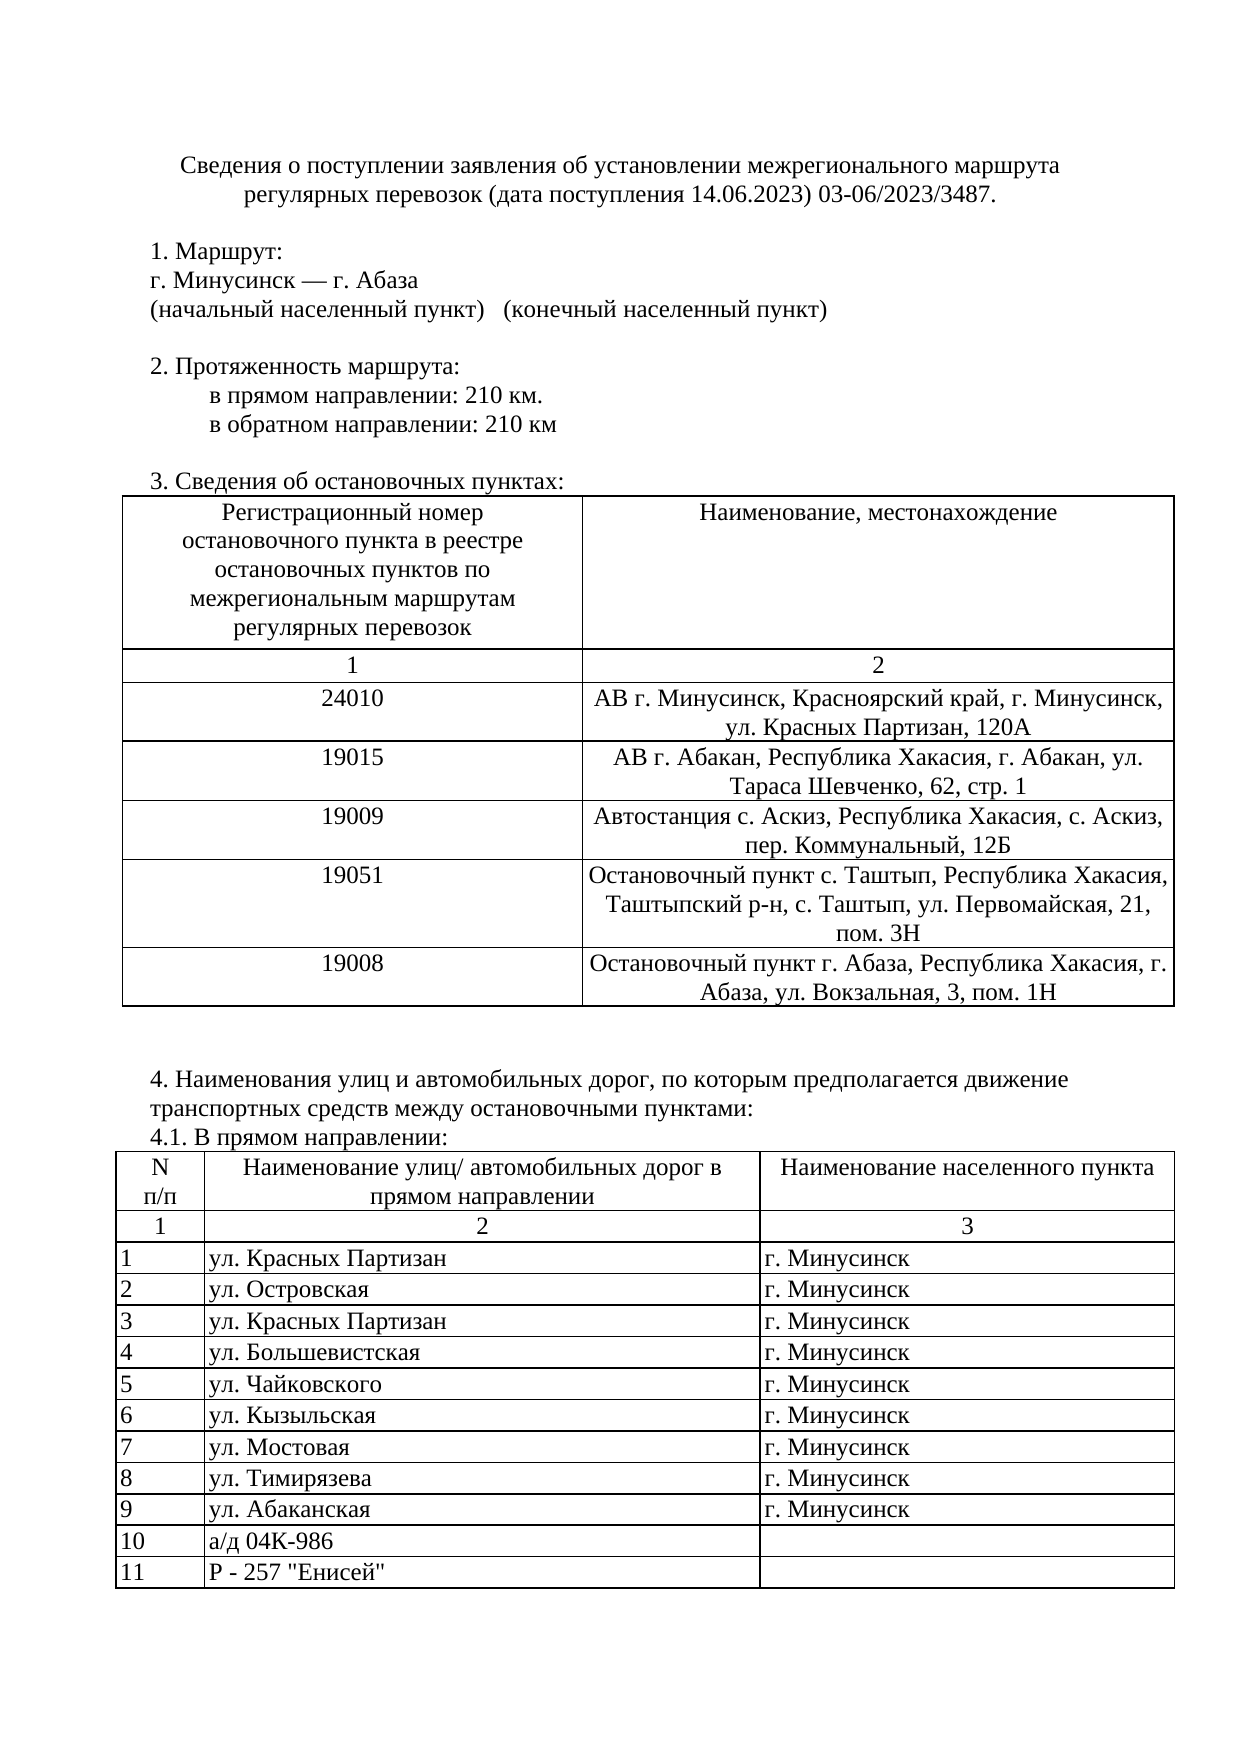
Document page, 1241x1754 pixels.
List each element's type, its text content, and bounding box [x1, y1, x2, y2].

text 3. Сведения об остановочных пунктах: [150, 466, 1090, 495]
table_header Наименование населенного пункта [761, 1152, 1174, 1210]
table_cell ул. Мостовая [205, 1432, 759, 1461]
table_cell 24010 [123, 683, 582, 740]
table_cell а/д 04К-986 [205, 1526, 759, 1556]
table_cell 19015 [123, 742, 582, 799]
table_cell 4 [117, 1337, 204, 1367]
table_cell ул. Кызыльская [205, 1400, 759, 1430]
table_cell г. Минусинск [761, 1400, 1174, 1430]
text в прямом направлении: 210 км. [150, 380, 1090, 409]
table_cell ул. Большевистская [205, 1337, 759, 1367]
table_cell г. Минусинск [761, 1432, 1174, 1461]
table_cell 2 [117, 1274, 204, 1304]
table_cell 3 [761, 1211, 1174, 1241]
table_header Наименование улиц/ автомобильных дорог в прямом направлении [205, 1152, 759, 1210]
table_cell ул. Тимирязева [205, 1463, 759, 1493]
table_cell 7 [117, 1432, 204, 1461]
table_cell г. Минусинск [761, 1306, 1174, 1336]
table_cell ул. Островская [205, 1274, 759, 1304]
table_cell 8 [117, 1463, 204, 1493]
table_cell г. Минусинск [761, 1337, 1174, 1367]
table_cell 19009 [123, 801, 582, 858]
table_cell 19008 [123, 948, 582, 1005]
text Сведения о поступлении заявления об установлении межрегионального маршрута регулярных перевозок (дата поступления 14.06.2023) 03-06/2023/3487. [150, 150, 1090, 207]
table_cell Остановочный пункт с. Таштып, Республика Хакасия, Таштыпский р-н, с. Таштып, ул. Первомайская, 21, пом. 3Н [583, 860, 1173, 946]
table_cell [761, 1526, 1174, 1556]
table_cell Р - 257 "Енисей" [205, 1557, 759, 1587]
text 2. Протяженность маршрута: [150, 351, 1090, 380]
table_cell ул. Чайковского [205, 1369, 759, 1398]
table_cell ул. Красных Партизан [205, 1243, 759, 1273]
table_cell г. Минусинск [761, 1274, 1174, 1304]
table_cell 3 [117, 1306, 204, 1336]
text 4. Наименования улиц и автомобильных дорог, по которым предполагается движение транспортных средств между остановочными пунктами: [150, 1064, 1090, 1122]
table_cell 1 [117, 1211, 204, 1241]
table_cell 10 [117, 1526, 204, 1556]
text (начальный населенный пункт) (конечный населенный пункт) [150, 294, 1090, 322]
table_cell [761, 1557, 1174, 1587]
table_cell г. Минусинск [761, 1369, 1174, 1398]
table_cell 11 [117, 1557, 204, 1587]
table_cell 2 [205, 1211, 759, 1241]
table_cell 19051 [123, 860, 582, 946]
table_cell ул. Абаканская [205, 1495, 759, 1524]
table_header Регистрационный номер остановочного пункта в реестре остановочных пунктов по межрегиональным маршрутам регулярных перевозок [123, 497, 582, 648]
table_cell 1 [123, 650, 582, 681]
table_cell ул. Красных Партизан [205, 1306, 759, 1336]
table_cell 9 [117, 1495, 204, 1524]
table_cell г. Минусинск [761, 1495, 1174, 1524]
text г. Минусинск — г. Абаза [150, 265, 1090, 294]
table_cell Остановочный пункт г. Абаза, Республика Хакасия, г. Абаза, ул. Вокзальная, 3, пом. 1Н [583, 948, 1173, 1005]
table_cell 1 [117, 1243, 204, 1273]
table_cell 2 [583, 650, 1173, 681]
table_cell г. Минусинск [761, 1463, 1174, 1493]
table_cell АВ г. Абакан, Республика Хакасия, г. Абакан, ул. Тараса Шевченко, 62, стр. 1 [583, 742, 1173, 799]
text 4.1. В прямом направлении: [150, 1122, 1090, 1151]
table_cell АВ г. Минусинск, Красноярский край, г. Минусинск, ул. Красных Партизан, 120А [583, 683, 1173, 740]
table_cell 5 [117, 1369, 204, 1398]
text 1. Маршрут: [150, 236, 1090, 265]
text в обратном направлении: 210 км [150, 409, 1090, 437]
table_cell 6 [117, 1400, 204, 1430]
table_header Наименование, местонахождение [583, 497, 1173, 648]
table_cell г. Минусинск [761, 1243, 1174, 1273]
table_header N п/п [117, 1152, 204, 1210]
table_cell Автостанция с. Аскиз, Республика Хакасия, с. Аскиз, пер. Коммунальный, 12Б [583, 801, 1173, 858]
